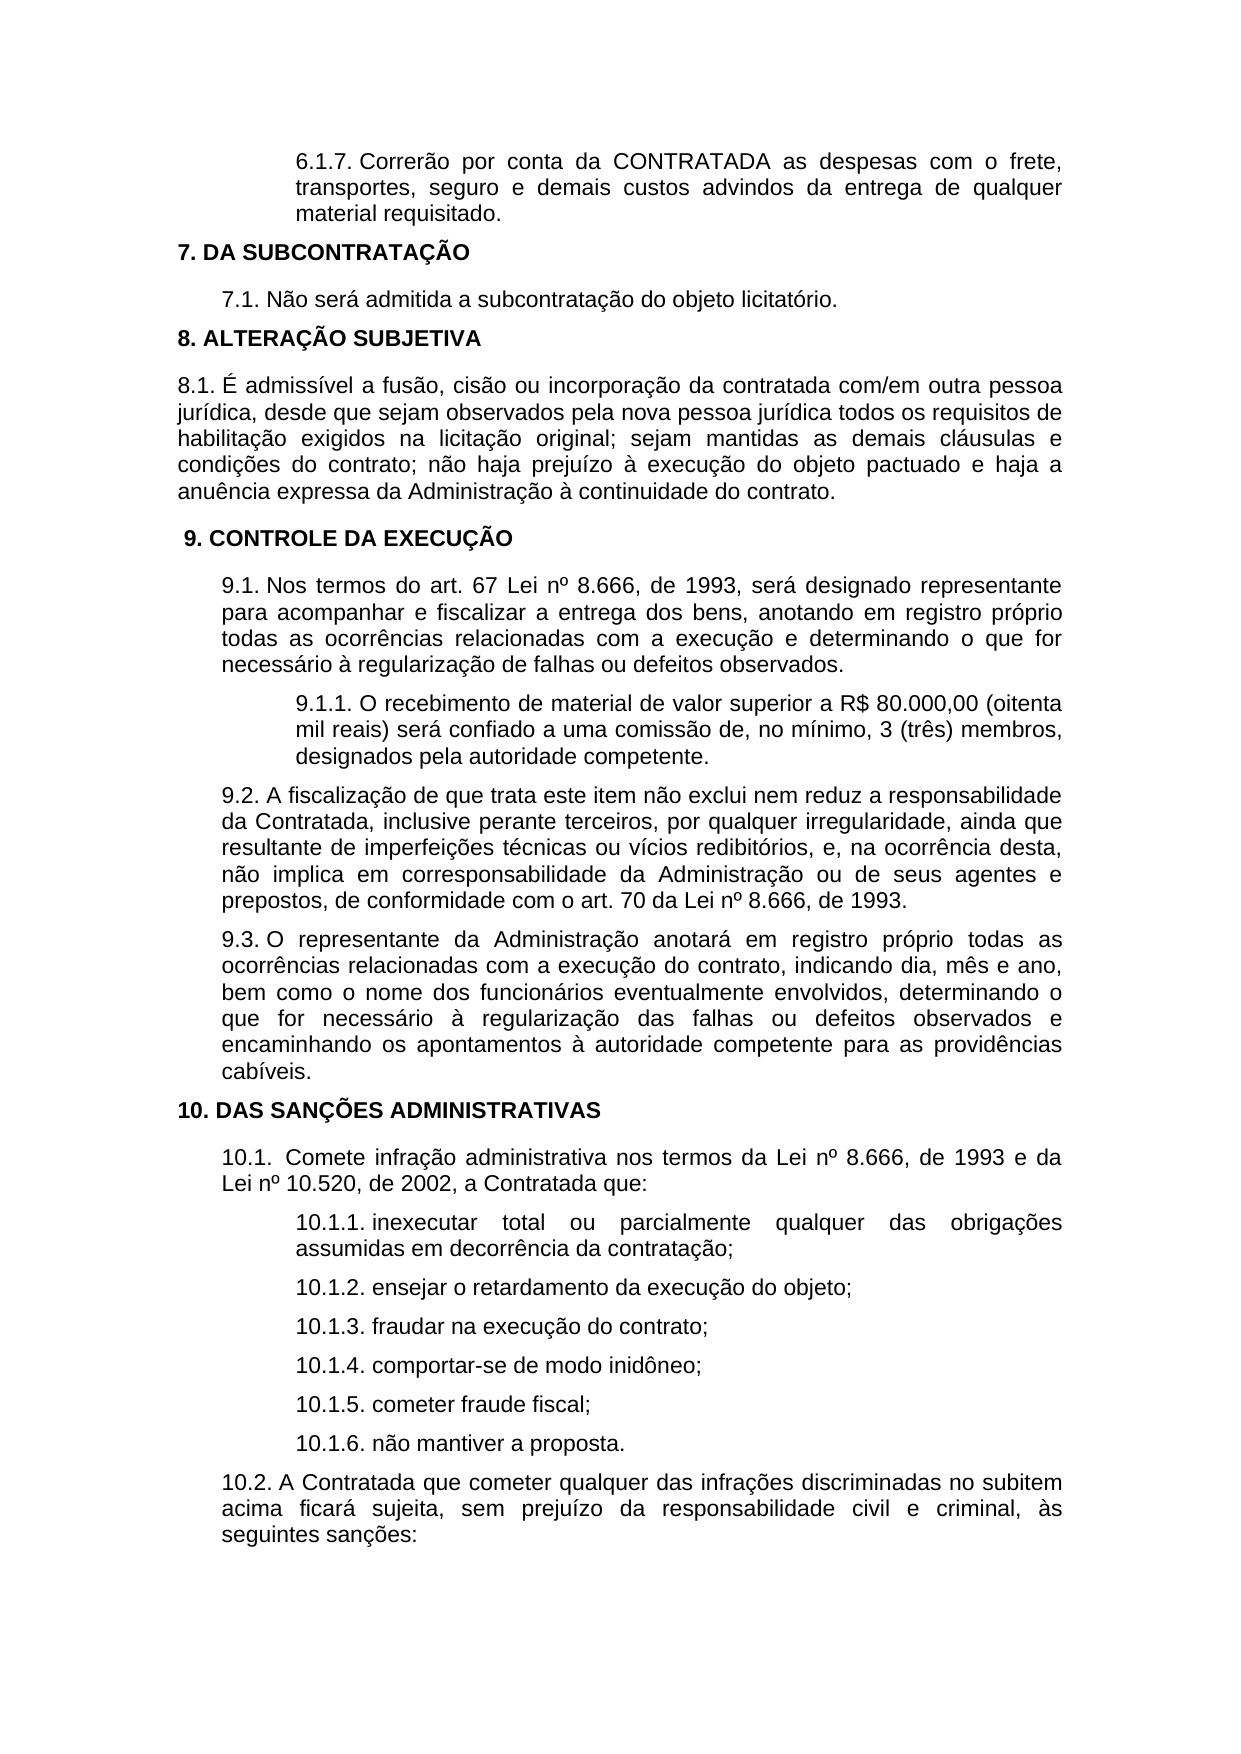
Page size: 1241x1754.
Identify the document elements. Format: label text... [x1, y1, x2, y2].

text 10.1.4. comportar-se de modo inidôneo; [295, 1352, 1063, 1378]
text 9.1. Nos termos do art. 67 Lei nº 8.666, de 1993, será designado representante para acompanhar e fiscalizar a entrega dos bens, anotando em registro próprio todas as ocorrências relacionadas com a execução e determinando o que for necessário à regularização de falhas ou defeitos observados. [221, 572, 1063, 678]
text 9.2. A fiscalização de que trata este item não exclui nem reduz a responsabilidade da Contratada, inclusive perante terceiros, por qualquer irregularidade, ainda que resultante de imperfeições técnicas ou vícios redibitórios, e, na ocorrência desta, não implica em corresponsabilidade da Administração ou de seus agentes e prepostos, de conformidade com o art. 70 da Lei nº 8.666, de 1993. [221, 782, 1063, 913]
text 10.1.5. cometer fraude fiscal; [295, 1391, 1063, 1417]
text 10.1.2. ensejar o retardamento da execução do objeto; [295, 1274, 1063, 1301]
text 7.1. Não será admitida a subcontratação do objeto licitatório. [221, 286, 1063, 313]
text 10.1.1. inexecutar total ou parcialmente qualquer das obrigações assumidas em decorrência da contratação; [295, 1209, 1063, 1262]
text 8. ALTERAÇÃO SUBJETIVA [177, 325, 1063, 352]
text 9. CONTROLE DA EXECUÇÃO [177, 525, 1063, 551]
text 10.2. A Contratada que cometer qualquer das infrações discriminadas no subitem acima ficará sujeita, sem prejuízo da responsabilidade civil e criminal, às seguintes sanções: [221, 1468, 1063, 1547]
text 10.1. Comete infração administrativa nos termos da Lei nº 8.666, de 1993 e da Lei nº 10.520, de 2002, a Contratada que: [221, 1144, 1063, 1196]
text 8.1. É admissível a fusão, cisão ou incorporação da contratada com/em outra pessoa jurídica, desde que sejam observados pela nova pessoa jurídica todos os requisitos de habilitação exigidos na licitação original; sejam mantidas as demais cláusulas e condições do contrato; não haja prejuízo à execução do objeto pactuado e haja a anuência expressa da Administração à continuidade do contrato. [177, 372, 1063, 504]
text 7. DA SUBCONTRATAÇÃO [177, 239, 1063, 266]
text 6.1.7. Correrão por conta da CONTRATADA as despesas com o frete, transportes, seguro e demais custos advindos da entrega de qualquer material requisitado. [295, 148, 1063, 227]
text 10.1.6. não mantiver a proposta. [295, 1429, 1063, 1456]
text 9.3. O representante da Administração anotará em registro próprio todas as ocorrências relacionadas com a execução do contrato, indicando dia, mês e ano, bem como o nome dos funcionários eventualmente envolvidos, determinando o que for necessário à regularização das falhas ou defeitos observados e encaminhando os apontamentos à autoridade competente para as providências cabíveis. [221, 926, 1063, 1084]
text 9.1.1. O recebimento de material de valor superior a R$ 80.000,00 (oitenta mil reais) será confiado a uma comissão de, no mínimo, 3 (três) membros, designados pela autoridade competente. [295, 690, 1063, 769]
text 10.1.3. fraudar na execução do contrato; [295, 1313, 1063, 1339]
text 10. DAS SANÇÕES ADMINISTRATIVAS [177, 1097, 1063, 1123]
